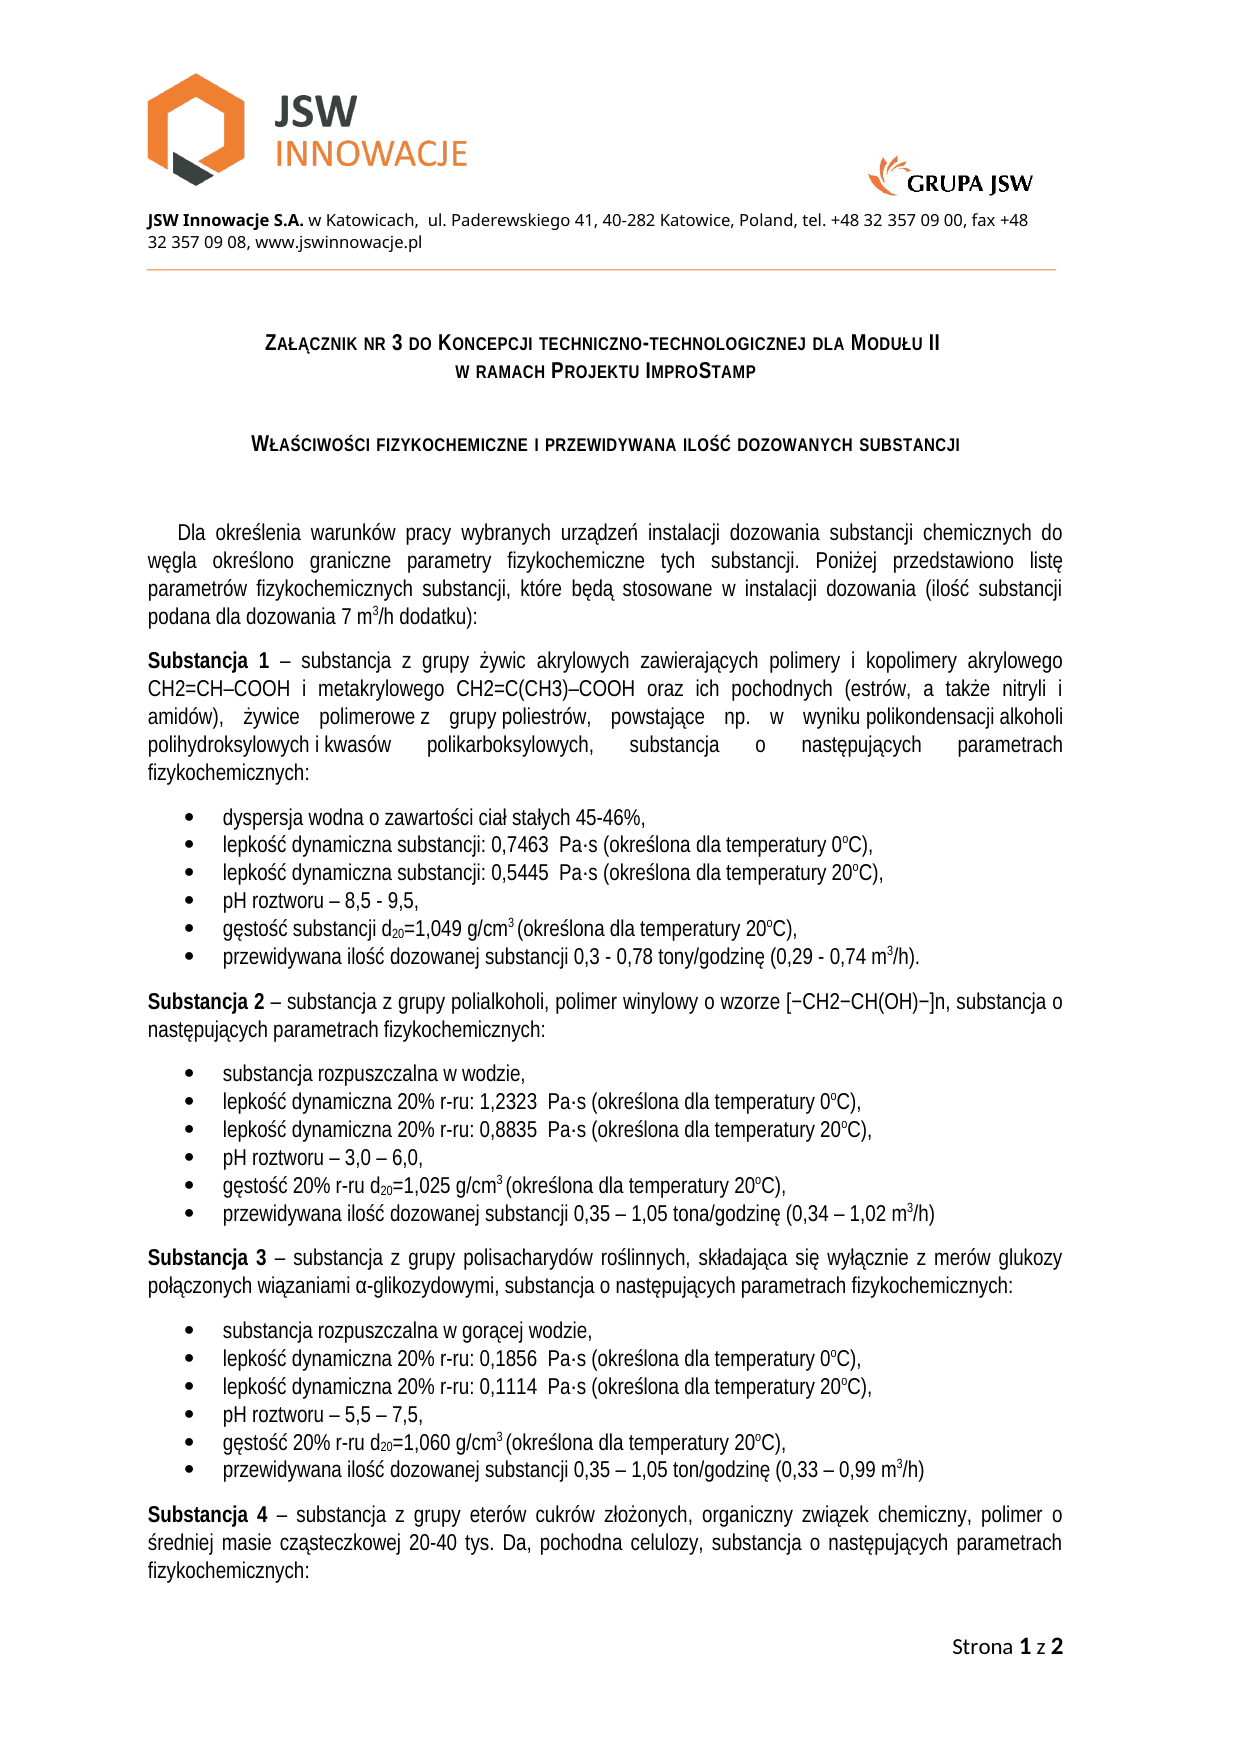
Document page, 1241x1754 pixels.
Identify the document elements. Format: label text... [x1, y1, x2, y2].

list przewidywana ilość dozowanej substancji 0,35 – 1,05 tona/godzinę (0,34 – 1,02 m3/h) [185, 1200, 1063, 1226]
list lepkość dynamiczna substancji: 0,7463 Pa·s (określona dla temperatury 0oC), [185, 831, 1063, 858]
text Substancja 2 – substancja z grupy polialkoholi, polimer winylowy o wzorze [−CH2−CH(OH)−]n, substancja o następujących parametrach fizykochemicznych: [148, 988, 1063, 1042]
list lepkość dynamiczna 20% r-ru: 1,2323 Pa·s (określona dla temperatury 0oC), [185, 1088, 1063, 1114]
list gęstość 20% r-ru d20=1,060 g/cm3 (określona dla temperatury 20oC), [185, 1428, 1063, 1455]
list substancja rozpuszczalna w gorącej wodzie, [185, 1317, 1063, 1343]
list dyspersja wodna o zawartości ciał stałych 45-46%, [185, 803, 1063, 830]
list substancja rozpuszczalna w wodzie, [185, 1060, 1063, 1086]
list przewidywana ilość dozowanej substancji 0,3 - 0,78 tony/godzinę (0,29 - 0,74 m3/h). [185, 943, 1063, 969]
text Dla określenia warunków pracy wybranych urządzeń instalacji dozowania substancji chemicznych do węgla określono graniczne parametry fizykochemiczne tych substancji. Poniżej przedstawiono listę parametrów fizykochemicznych substancji, które będą stosowane w instalacji dozowania (ilość substancji podana dla dozowania 7 m3/h dodatku): [148, 519, 1063, 629]
picture [147, 73, 467, 186]
text Substancja 1 – substancja z grupy żywic akrylowych zawierających polimery i kopolimery akrylowego CH2=CH–COOH i metakrylowego CH2=C(CH3)–COOH oraz ich pochodnych (estrów, a także nitryli i amidów), żywice polimerowe z grupy poliestrów, powstające np. w wyniku polikondensacji alkoholi polihydroksylowych i kwasów polikarboksylowych, substancja o następujących parametrach fizykochemicznych: [148, 647, 1063, 785]
list pH roztworu – 3,0 – 6,0, [185, 1144, 1063, 1170]
text Właściwości fizykochemiczne i przewidywana ilość dozowanych substancji [148, 402, 1063, 456]
picture [861, 151, 1039, 202]
list lepkość dynamiczna substancji: 0,5445 Pa·s (określona dla temperatury 20oC), [185, 859, 1063, 886]
list przewidywana ilość dozowanej substancji 0,35 – 1,05 ton/godzinę (0,33 – 0,99 m3/h) [185, 1456, 1063, 1483]
text Substancja 3 – substancja z grupy polisacharydów roślinnych, składająca się wyłącznie z merów glukozy połączonych wiązaniami α-glikozydowymi, substancja o następujących parametrach fizykochemicznych: [148, 1244, 1063, 1298]
list lepkość dynamiczna 20% r-ru: 0,1114 Pa·s (określona dla temperatury 20oC), [185, 1373, 1063, 1399]
text Substancja 4 – substancja z grupy eterów cukrów złożonych, organiczny związek chemiczny, polimer o średniej masie cząsteczkowej 20-40 tys. Da, pochodna celulozy, substancja o następujących parametrach fizykochemicznych: [148, 1501, 1063, 1583]
list gęstość 20% r-ru d20=1,025 g/cm3 (określona dla temperatury 20oC), [185, 1172, 1063, 1198]
text Załącznik nr 3 do Koncepcji techniczno-technologicznej dla Modułu II w ramach Projektu ImproStamp [148, 329, 1063, 383]
list lepkość dynamiczna 20% r-ru: 0,1856 Pa·s (określona dla temperatury 0oC), [185, 1345, 1063, 1371]
list pH roztworu – 5,5 – 7,5, [185, 1401, 1063, 1427]
list lepkość dynamiczna 20% r-ru: 0,8835 Pa·s (określona dla temperatury 20oC), [185, 1116, 1063, 1142]
list gęstość substancji d20=1,049 g/cm3 (określona dla temperatury 20oC), [185, 915, 1063, 941]
list pH roztworu – 8,5 - 9,5, [185, 887, 1063, 913]
